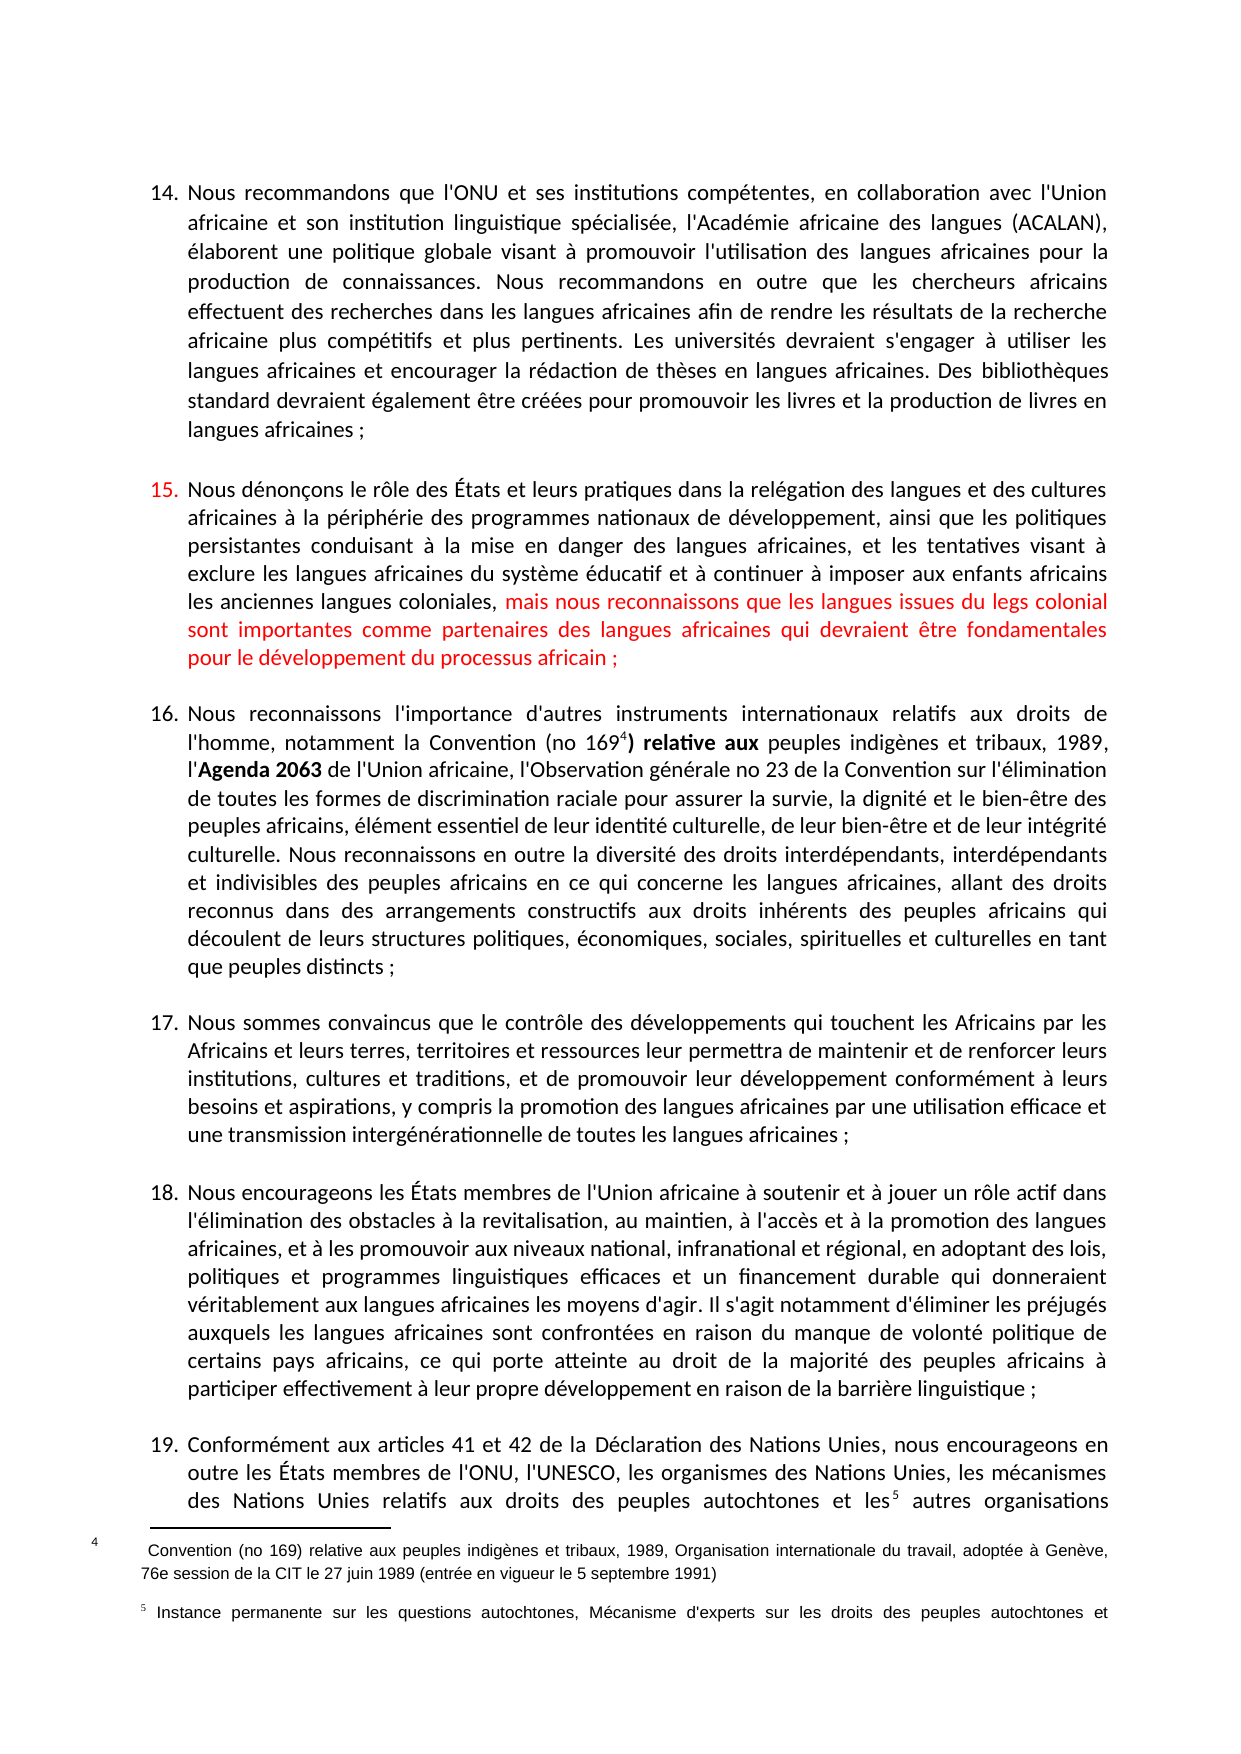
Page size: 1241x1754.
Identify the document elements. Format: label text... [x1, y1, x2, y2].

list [150, 1430, 1109, 1514]
list Nous recommandons que l'ONU et ses institutions compétentes, en collaboration avec l'Union africaine et son institution linguistique spécialisée, l'Académie africaine des langues (ACALAN), élaborent une politique globale visant à promouvoir l'utilisation des langues africaines pour la production de connaissances. Nous recommandons en outre que les chercheurs africains effectuent des recherches dans les langues africaines afin de rendre les résultats de la recherche africaine plus compétitifs et plus pertinents. Les universités devraient s'engager à utiliser les langues africaines et encourager la rédaction de thèses en langues africaines. Des bibliothèques standard devraient également être créées pour promouvoir les livres et la production de livres en langues africaines ; [150, 178, 1109, 443]
list Nous dénonçons le rôle des États et leurs pratiques dans la relégation des langues et des cultures africaines à la périphérie des programmes nationaux de développement, ainsi que les politiques persistantes conduisant à la mise en danger des langues africaines, et les tentatives visant à exclure les langues africaines du système éducatif et à continuer à imposer aux enfants africains les anciennes langues coloniales, mais nous reconnaissons que les langues issues du legs colonial sont importantes comme partenaires des langues africaines qui devraient être fondamentales pour le développement du processus africain ; [150, 475, 1109, 672]
list Nous sommes convaincus que le contrôle des développements qui touchent les Africains par les Africains et leurs terres, territoires et ressources leur permettra de maintenir et de renforcer leurs institutions, cultures et traditions, et de promouvoir leur développement conformément à leurs besoins et aspirations, y compris la promotion des langues africaines par une utilisation efficace et une transmission intergénérationnelle de toutes les langues africaines ; [150, 1008, 1109, 1148]
list Nous encourageons les États membres de l'Union africaine à soutenir et à jouer un rôle actif dans l'élimination des obstacles à la revitalisation, au maintien, à l'accès et à la promotion des langues africaines, et à les promouvoir aux niveaux national, infranational et régional, en adoptant des lois, politiques et programmes linguistiques efficaces et un financement durable qui donneraient véritablement aux langues africaines les moyens d'agir. Il s'agit notamment d'éliminer les préjugés auxquels les langues africaines sont confrontées en raison du manque de volonté politique de certains pays africains, ce qui porte atteinte au droit de la majorité des peuples africains à participer effectivement à leur propre développement en raison de la barrière linguistique ; [150, 1178, 1109, 1402]
list Nous reconnaissons l'importance d'autres instruments internationaux relatifs aux droits de l'homme, notamment la Convention (no 169) relative aux peuples indigènes et tribaux, 1989, l'Agenda 2063 de l'Union africaine, l'Observation générale no 23 de la Convention sur l'élimination de toutes les formes de discrimination raciale pour assurer la survie, la dignité et le bien-être des peuples africains, élément essentiel de leur identité culturelle, de leur bien-être et de leur intégrité culturelle. Nous reconnaissons en outre la diversité des droits interdépendants, interdépendants et indivisibles des peuples africains en ce qui concerne les langues africaines, allant des droits reconnus dans des arrangements constructifs aux droits inhérents des peuples africains qui découlent de leurs structures politiques, économiques, sociales, spirituelles et culturelles en tant que peuples distincts ; [150, 699, 1109, 980]
